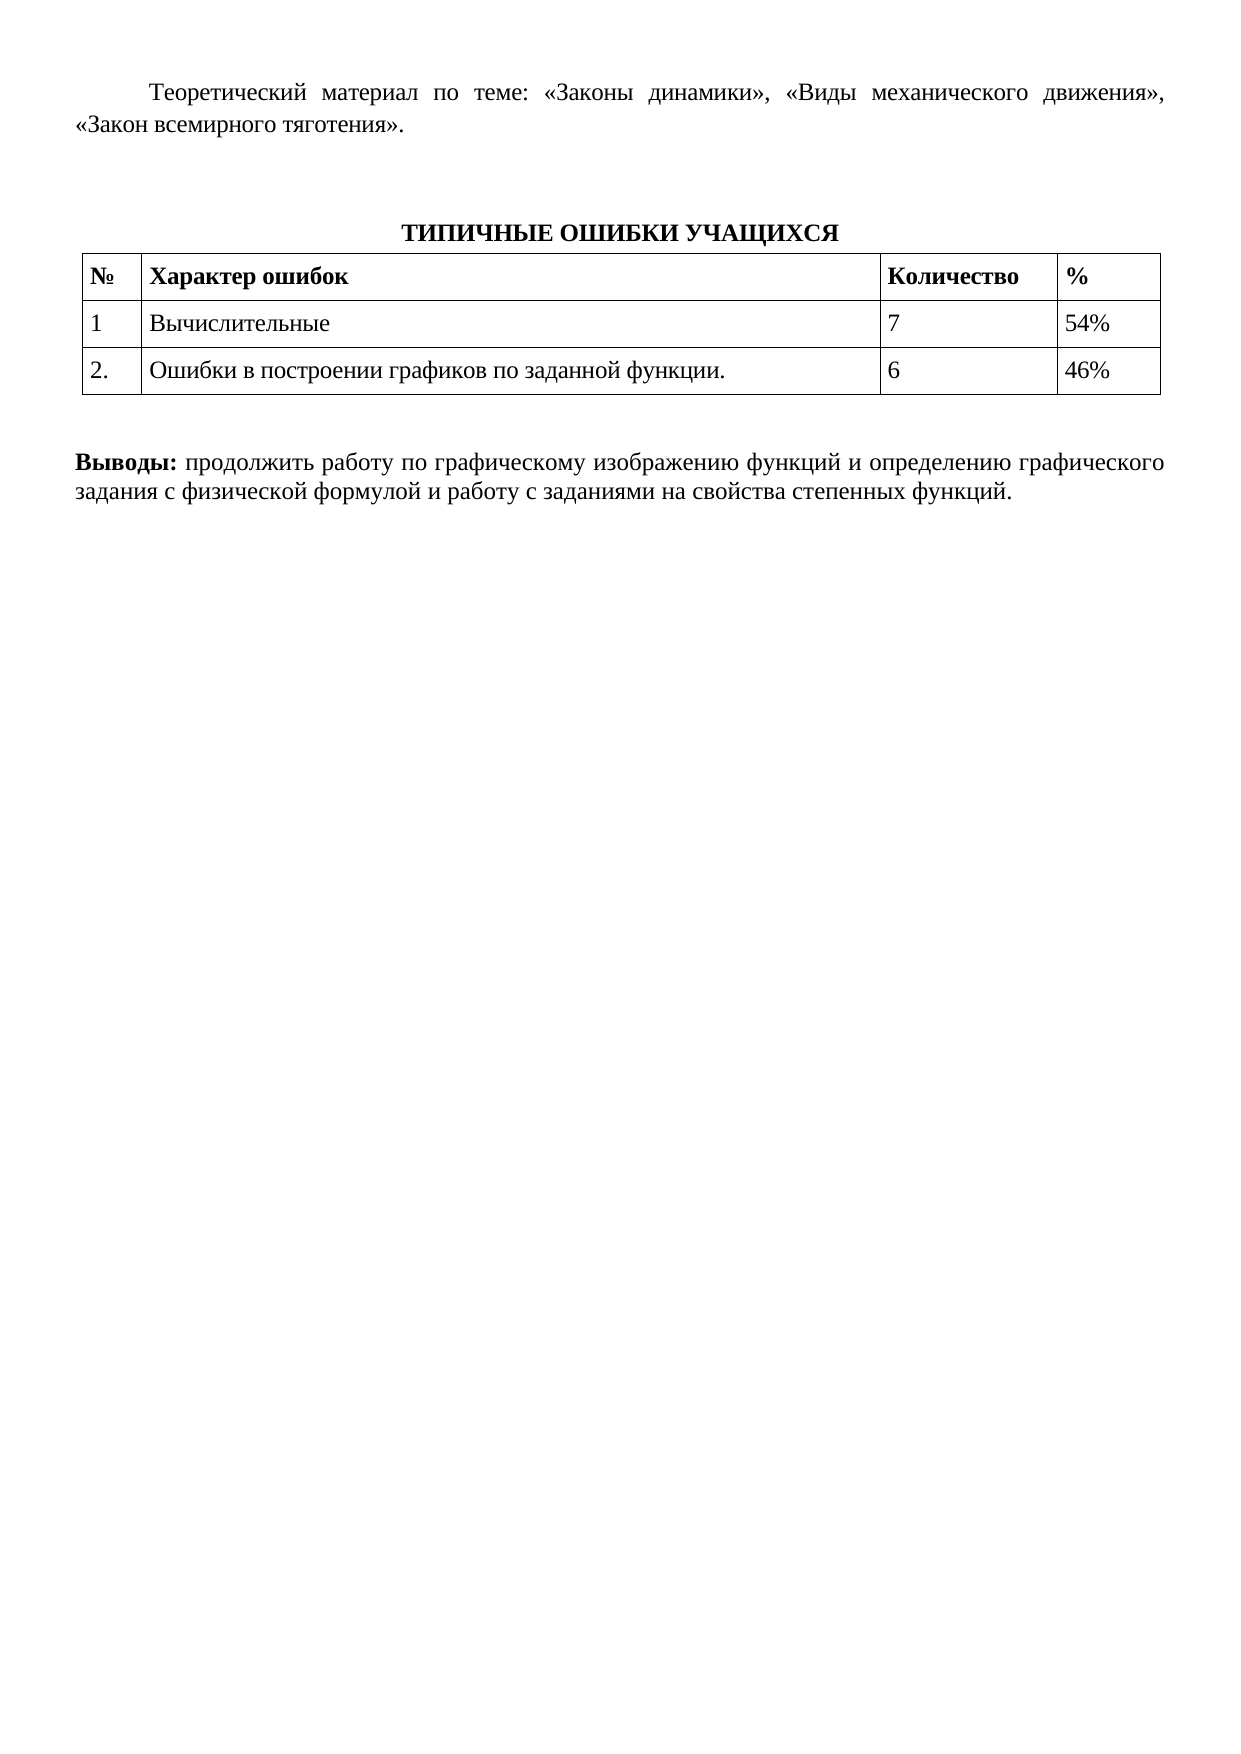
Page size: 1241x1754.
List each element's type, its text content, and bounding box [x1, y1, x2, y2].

text Выводы: продолжить работу по графическому изображению функций и определению графического задания с физической формулой и работу с заданиями на свойства степенных функций. [75, 447, 1165, 505]
text Типичные ошибки учащихся [75, 216, 1165, 247]
table_header Количество [881, 254, 1057, 300]
table_cell 2. [83, 348, 141, 394]
table_cell 1 [83, 301, 141, 347]
table_cell 6 [881, 348, 1057, 394]
table_header % [1058, 254, 1160, 300]
table_cell Вычислительные [142, 301, 880, 347]
table_cell 7 [881, 301, 1057, 347]
table_cell 46% [1058, 348, 1160, 394]
table_header № [83, 254, 141, 300]
table_cell 54% [1058, 301, 1160, 347]
table_cell Ошибки в построении графиков по заданной функции. [142, 348, 880, 394]
table_header Характер ошибок [142, 254, 880, 300]
text Теоретический материал по теме: «Законы динамики», «Виды механического движения», «Закон всемирного тяготения». [75, 75, 1165, 137]
